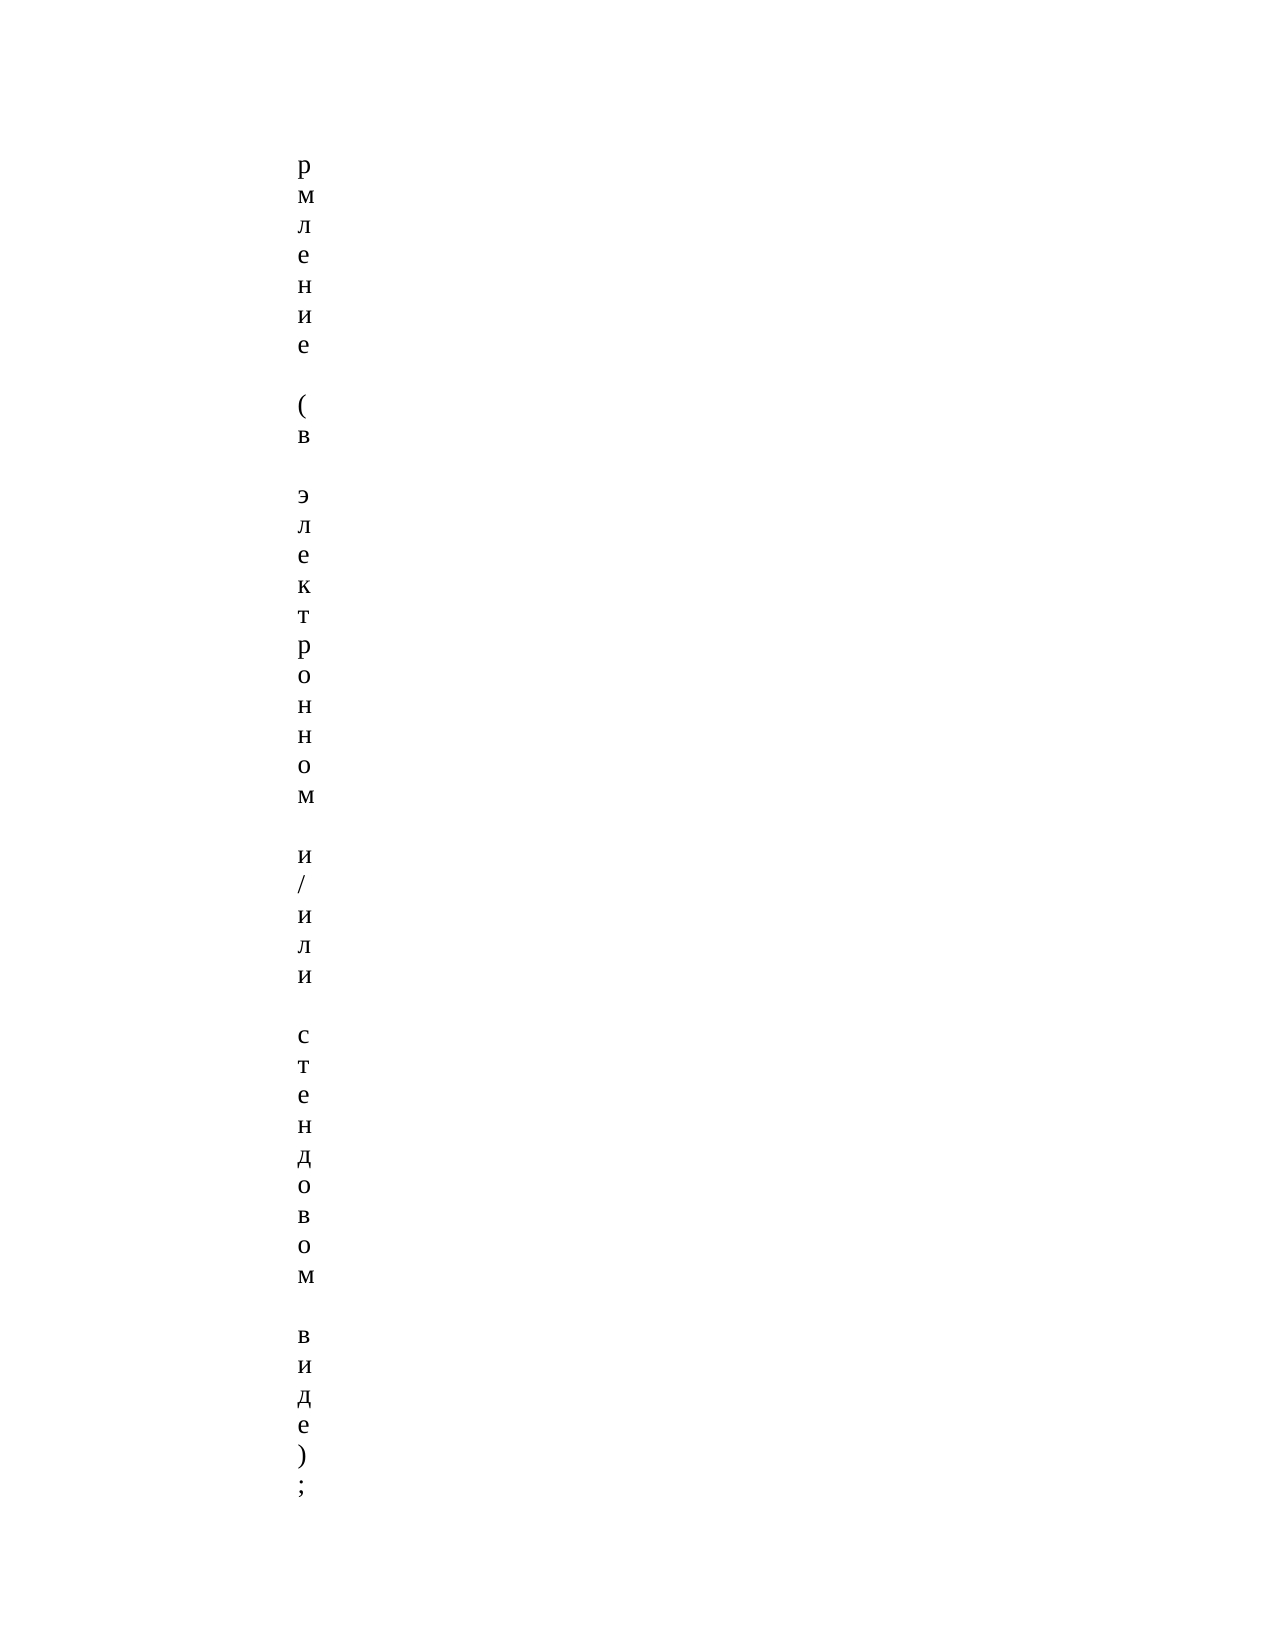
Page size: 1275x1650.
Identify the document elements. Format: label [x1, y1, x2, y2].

list [251, 150, 303, 1500]
